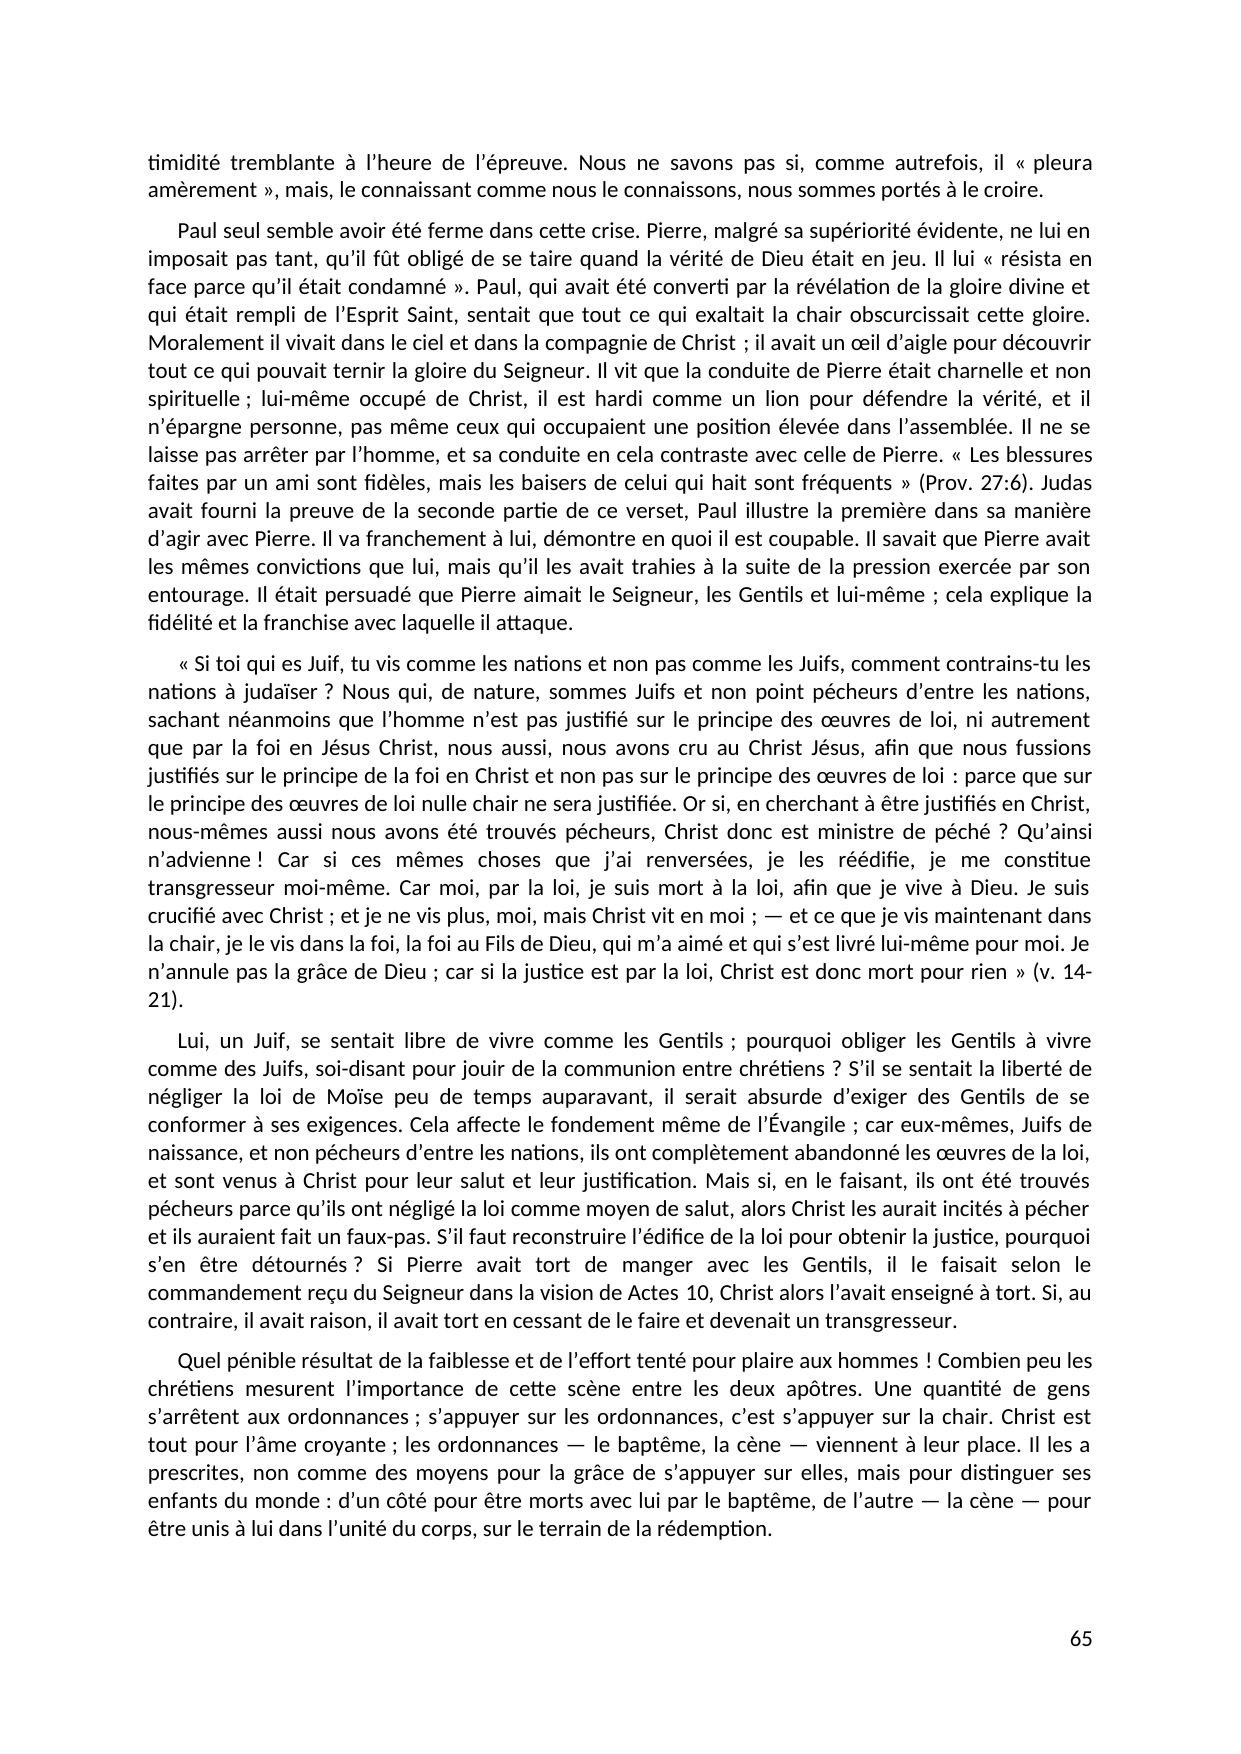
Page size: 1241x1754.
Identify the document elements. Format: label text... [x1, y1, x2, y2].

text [148, 148, 1093, 204]
text Paul seul semble avoir été ferme dans cette crise. Pierre, malgré sa supériorité évidente, ne lui en imposait pas tant, qu’il fût obligé de se taire quand la vérité de Dieu était en jeu. Il lui « résista en face parce qu’il était condamné ». Paul, qui avait été converti par la révélation de la gloire divine et qui était rempli de l’Esprit Saint, sentait que tout ce qui exaltait la chair obscurcissait cette gloire. Moralement il vivait dans le ciel et dans la compagnie de Christ ; il avait un œil d’aigle pour découvrir tout ce qui pouvait ternir la gloire du Seigneur. Il vit que la conduite de Pierre était charnelle et non spirituelle ; lui-même occupé de Christ, il est hardi comme un lion pour défendre la vérité, et il n’épargne personne, pas même ceux qui occupaient une position élevée dans l’assemblée. Il ne se laisse pas arrêter par l’homme, et sa conduite en cela contraste avec celle de Pierre. « Les blessures faites par un ami sont fidèles, mais les baisers de celui qui hait sont fréquents » (Prov. 27:6). Judas avait fourni la preuve de la seconde partie de ce verset, Paul illustre la première dans sa manière d’agir avec Pierre. Il va franchement à lui, démontre en quoi il est coupable. Il savait que Pierre avait les mêmes convictions que lui, mais qu’il les avait trahies à la suite de la pression exercée par son entourage. Il était persuadé que Pierre aimait le Seigneur, les Gentils et lui-même ; cela explique la fidélité et la franchise avec laquelle il attaque. [148, 216, 1093, 636]
text Quel pénible résultat de la faiblesse et de l’effort tenté pour plaire aux hommes ! Combien peu les chrétiens mesurent l’importance de cette scène entre les deux apôtres. Une quantité de gens s’arrêtent aux ordonnances ; s’appuyer sur les ordonnances, c’est s’appuyer sur la chair. Christ est tout pour l’âme croyante ; les ordonnances — le baptême, la cène — viennent à leur place. Il les a prescrites, non comme des moyens pour la grâce de s’appuyer sur elles, mais pour distinguer ses enfants du monde : d’un côté pour être morts avec lui par le baptême, de l’autre — la cène — pour être unis à lui dans l’unité du corps, sur le terrain de la rédemption. [148, 1346, 1093, 1543]
text Lui, un Juif, se sentait libre de vivre comme les Gentils ; pourquoi obliger les Gentils à vivre comme des Juifs, soi-disant pour jouir de la communion entre chrétiens ? S’il se sentait la liberté de négliger la loi de Moïse peu de temps auparavant, il serait absurde d’exiger des Gentils de se conformer à ses exigences. Cela affecte le fondement même de l’Évangile ; car eux-mêmes, Juifs de naissance, et non pécheurs d’entre les nations, ils ont complètement abandonné les œuvres de la loi, et sont venus à Christ pour leur salut et leur justification. Mais si, en le faisant, ils ont été trouvés pécheurs parce qu’ils ont négligé la loi comme moyen de salut, alors Christ les aurait incités à pécher et ils auraient fait un faux-pas. S’il faut reconstruire l’édifice de la loi pour obtenir la justice, pourquoi s’en être détournés ? Si Pierre avait tort de manger avec les Gentils, il le faisait selon le commandement reçu du Seigneur dans la vision de Actes 10, Christ alors l’avait enseigné à tort. Si, au contraire, il avait raison, il avait tort en cessant de le faire et devenait un transgresseur. [148, 1026, 1093, 1334]
text « Si toi qui es Juif, tu vis comme les nations et non pas comme les Juifs, comment contrains-tu les nations à judaïser ? Nous qui, de nature, sommes Juifs et non point pécheurs d’entre les nations, sachant néanmoins que l’homme n’est pas justifié sur le principe des œuvres de loi, ni autrement que par la foi en Jésus Christ, nous aussi, nous avons cru au Christ Jésus, afin que nous fussions justifiés sur le principe de la foi en Christ et non pas sur le principe des œuvres de loi : parce que sur le principe des œuvres de loi nulle chair ne sera justifiée. Or si, en cherchant à être justifiés en Christ, nous-mêmes aussi nous avons été trouvés pécheurs, Christ donc est ministre de péché ? Qu’ainsi n’advienne ! Car si ces mêmes choses que j’ai renversées, je les réédifie, je me constitue transgresseur moi-même. Car moi, par la loi, je suis mort à la loi, afin que je vive à Dieu. Je suis crucifié avec Christ ; et je ne vis plus, moi, mais Christ vit en moi ; — et ce que je vis maintenant dans la chair, je le vis dans la foi, la foi au Fils de Dieu, qui m’a aimé et qui s’est livré lui-même pour moi. Je n’annule pas la grâce de Dieu ; car si la justice est par la loi, Christ est donc mort pour rien » (v. 14-21). [148, 649, 1093, 1013]
